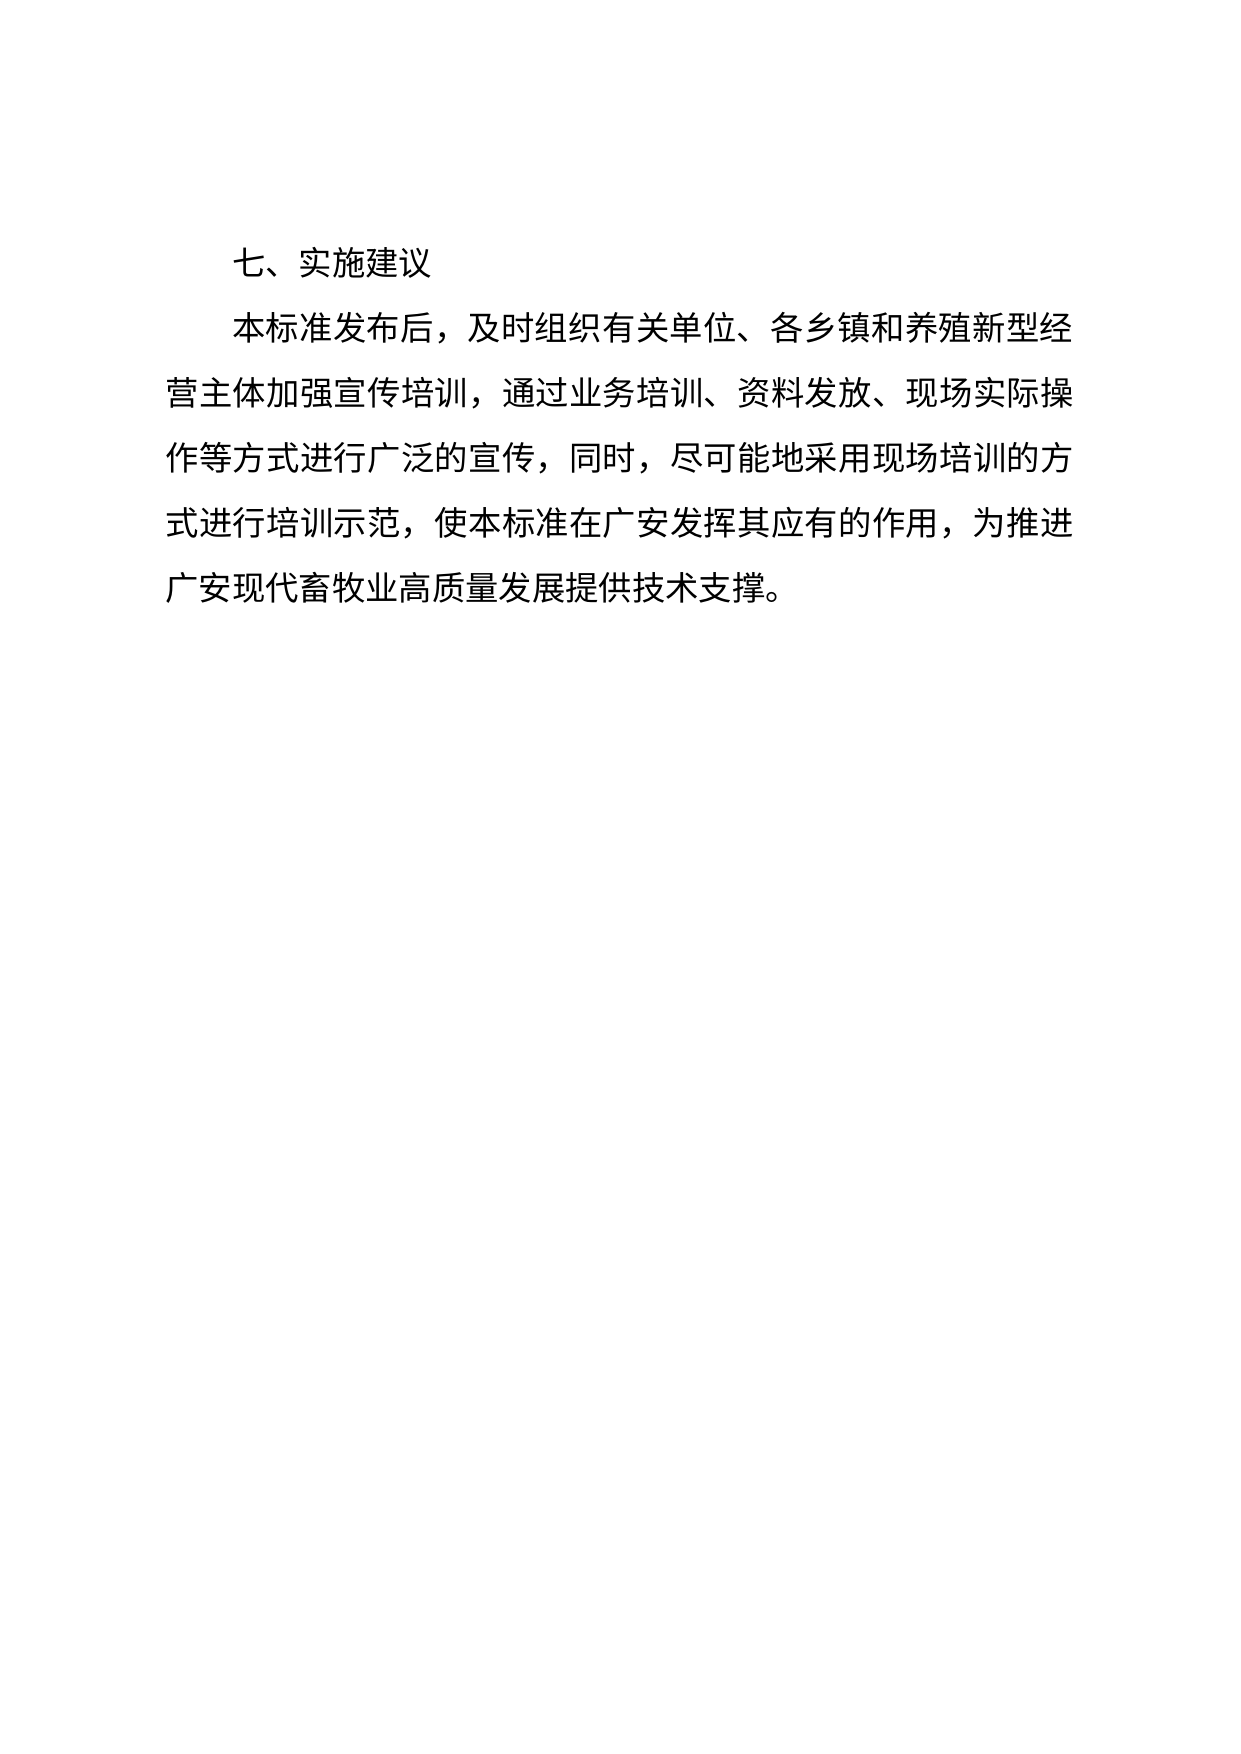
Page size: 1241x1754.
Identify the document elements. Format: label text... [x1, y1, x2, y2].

text 七、实施建议 [165, 228, 1075, 293]
text 本标准发布后，及时组织有关单位、各乡镇和养殖新型经营主体加强宣传培训，通过业务培训、资料发放、现场实际操作等方式进行广泛的宣传，同时，尽可能地采用现场培训的方式进行培训示范，使本标准在广安发挥其应有的作用，为推进广安现代畜牧业高质量发展提供技术支撑。 [165, 293, 1075, 618]
